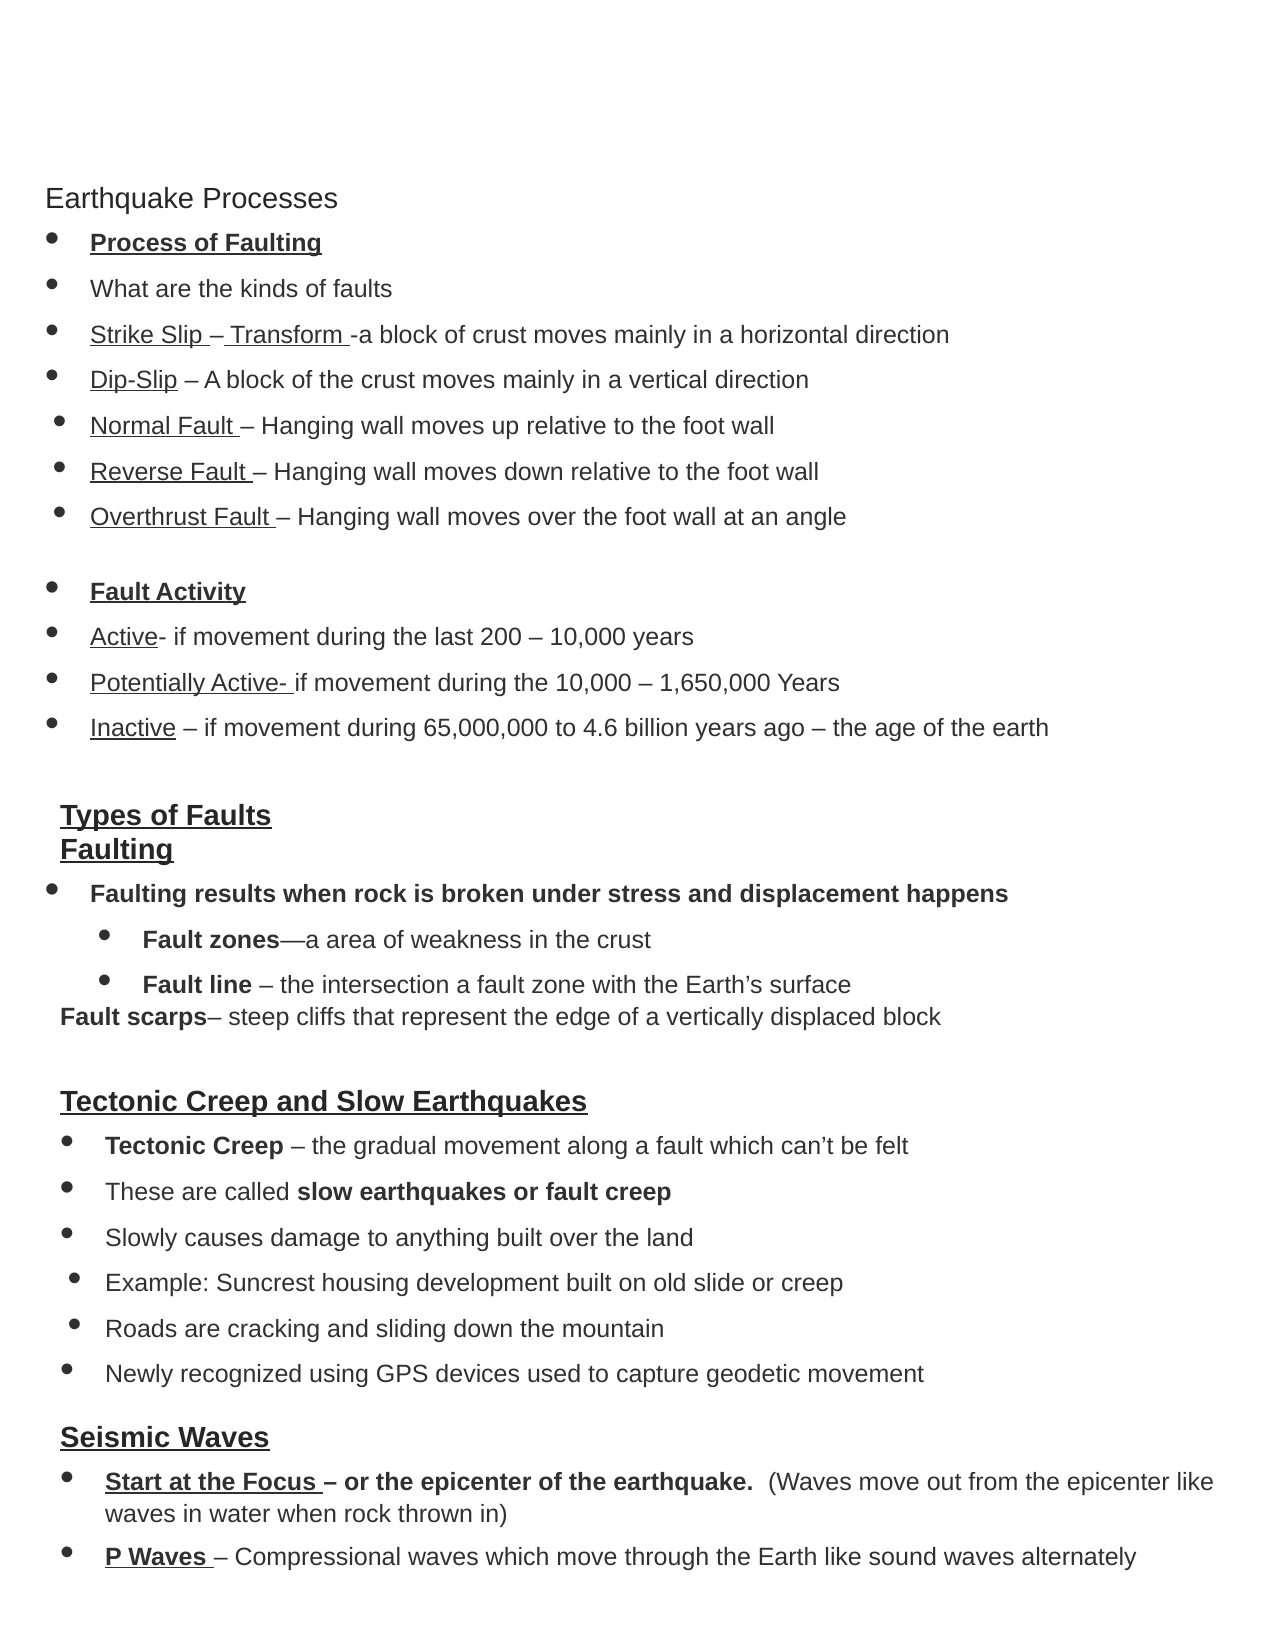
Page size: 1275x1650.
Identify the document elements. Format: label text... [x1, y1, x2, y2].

subtitle Inactive – if movement during 65,000,000 to 4.6 billion years ago – the age of the earth [45, 699, 1215, 745]
subtitle Overthrust Fault – Hanging wall moves over the foot wall at an angle [52, 488, 1215, 534]
subtitle Example: Suncrest housing development built on old slide or creep [67, 1254, 1215, 1300]
subtitle Strike Slip – Transform -a block of crust moves mainly in a horizontal direction [45, 306, 1215, 351]
subtitle Start at the Focus – or the epicenter of the earthquake. (Waves move out from the epicenter like waves in water when rock thrown in) [60, 1453, 1215, 1528]
subtitle Fault line – the intersection a fault zone with the Earth’s surface [97, 957, 1215, 1002]
subtitle Tectonic Creep – the gradual movement along a fault which can’t be felt [60, 1117, 1215, 1163]
subtitle What are the kinds of faults [45, 260, 1215, 306]
subtitle Earthquake Processes [45, 181, 1215, 214]
subtitle Fault zones—a area of weakness in the crust [97, 911, 1215, 957]
subtitle Roads are cracking and sliding down the mountain [67, 1300, 1215, 1346]
subtitle Slowly causes damage to anything built over the land [60, 1209, 1215, 1254]
subtitle Newly recognized using GPS devices used to capture geodetic movement [60, 1346, 1215, 1391]
subtitle Reverse Fault – Hanging wall moves down relative to the foot wall [52, 443, 1215, 488]
subtitle Process of Faulting [45, 214, 1215, 260]
subtitle Fault Activity [45, 563, 1215, 608]
subtitle Fault scarps– steep cliffs that represent the edge of a vertically displaced block [60, 1002, 1215, 1031]
subtitle Seismic Waves [60, 1420, 1215, 1453]
subtitle Active- if movement during the last 200 – 10,000 years [45, 608, 1215, 654]
subtitle These are called slow earthquakes or fault creep [60, 1163, 1215, 1209]
subtitle Types of Faults [60, 798, 1215, 832]
subtitle Tectonic Creep and Slow Earthquakes [60, 1084, 1215, 1117]
subtitle Faulting results when rock is broken under stress and displacement happens [45, 865, 1215, 911]
subtitle Faulting [60, 832, 1215, 865]
subtitle Dip-Slip – A block of the crust moves mainly in a vertical direction [45, 351, 1215, 397]
subtitle Normal Fault – Hanging wall moves up relative to the foot wall [52, 397, 1215, 443]
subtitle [60, 1528, 1215, 1573]
subtitle Potentially Active- if movement during the 10,000 – 1,650,000 Years [45, 654, 1215, 699]
